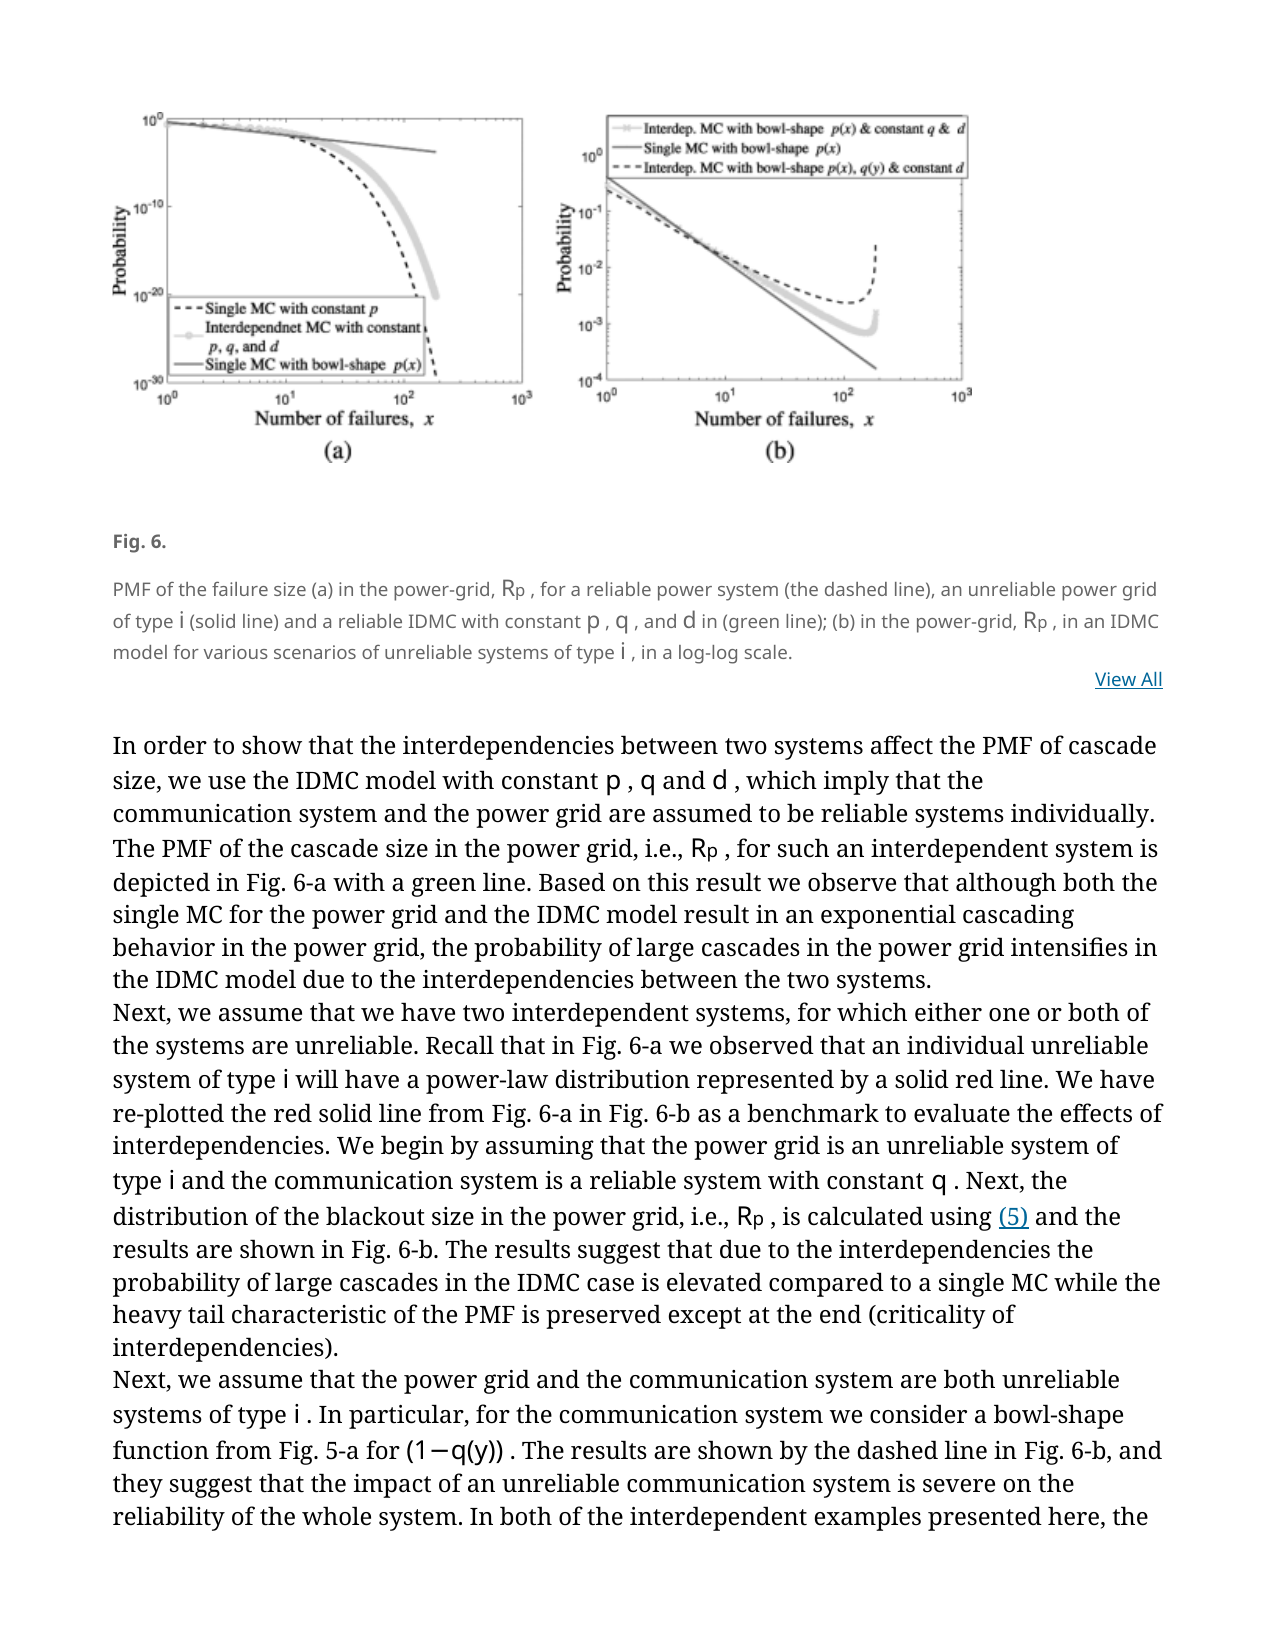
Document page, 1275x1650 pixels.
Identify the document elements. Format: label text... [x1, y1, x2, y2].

text In order to show that the interdependencies between two systems affect the PMF of cascade size, we use the IDMC model with constant p , q and d , which imply that the communication system and the power grid are assumed to be reliable systems individually. The PMF of the cascade size in the power grid, i.e., Rp , for such an interdependent system is depicted in Fig. 6-a with a green line. Based on this result we observe that although both the single MC for the power grid and the IDMC model result in an exponential cascading behavior in the power grid, the probability of large cascades in the power grid intensifies in the IDMC model due to the interdependencies between the two systems. [112, 729, 1162, 996]
text Next, we assume that we have two interdependent systems, for which either one or both of the systems are unreliable. Recall that in Fig. 6-a we observed that an individual unreliable system of type i will have a power-law distribution represented by a solid red line. We have re-plotted the red solid line from Fig. 6-a in Fig. 6-b as a benchmark to evaluate the effects of interdependencies. We begin by assuming that the power grid is an unreliable system of type i and the communication system is a reliable system with constant q . Next, the distribution of the blackout size in the power grid, i.e., Rp , is calculated using (5) and the results are shown in Fig. 6-b. The results suggest that due to the interdependencies the probability of large cascades in the IDMC case is elevated compared to a single MC while the heavy tail characteristic of the PMF is preserved except at the end (criticality of interdependencies). [112, 996, 1162, 1363]
text View All [112, 666, 1162, 692]
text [112, 1363, 1162, 1532]
text Fig. 6. [112, 528, 1162, 554]
picture [112, 112, 972, 463]
text PMF of the failure size (a) in the power-grid, Rp , for a reliable power system (the dashed line), an unreliable power grid of type i (solid line) and a reliable IDMC with constant p , q , and d in (green line); (b) in the power-grid, Rp , in an IDMC model for various scenarios of unreliable systems of type i , in a log-log scale. [112, 572, 1162, 666]
